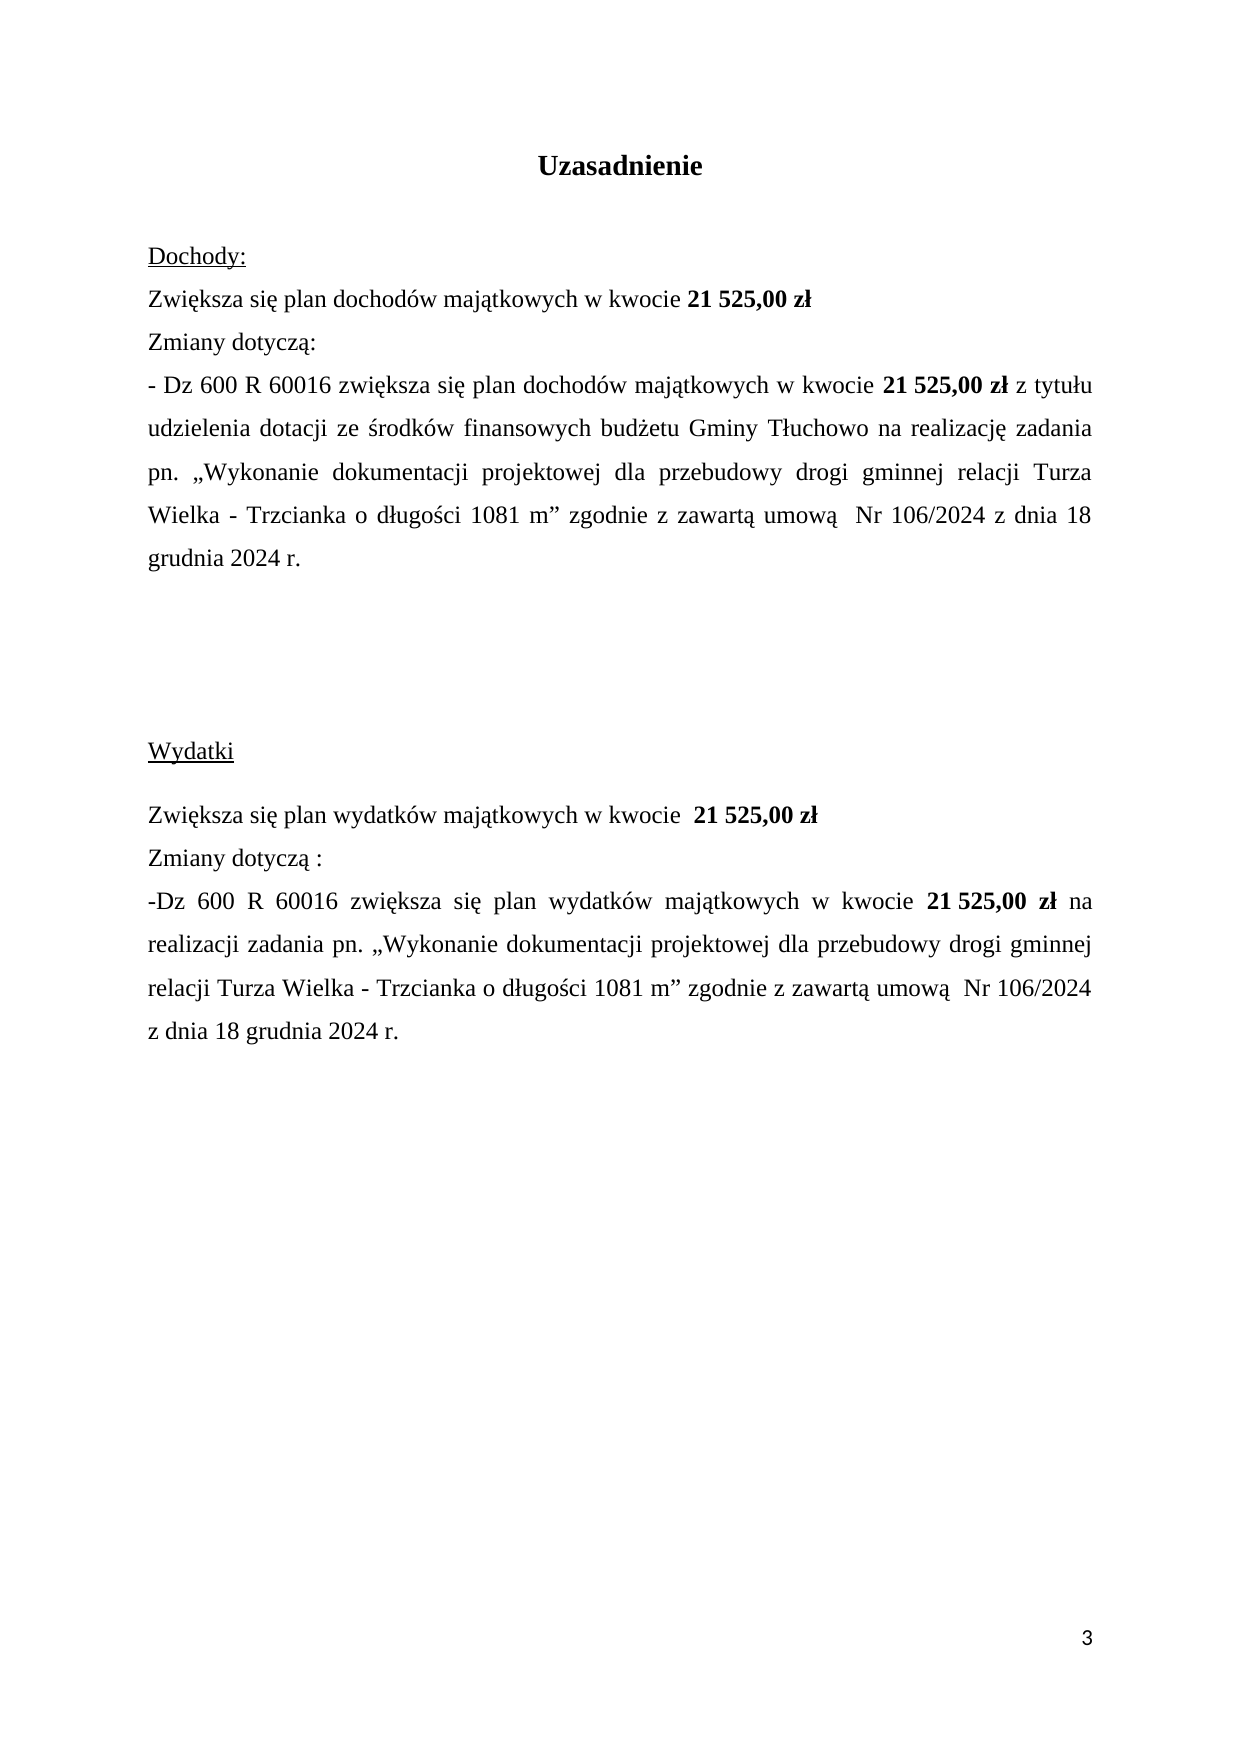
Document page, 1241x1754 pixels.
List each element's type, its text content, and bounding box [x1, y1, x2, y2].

text Uzasadnienie [148, 148, 1093, 181]
text -Dz 600 R 60016 zwiększa się plan wydatków majątkowych w kwocie 21 525,00 zł na realizacji zadania pn. „Wykonanie dokumentacji projektowej dla przebudowy drogi gminnej relacji Turza Wielka - Trzcianka o długości 1081 m” zgodnie z zawartą umową Nr 106/2024 z dnia 18 grudnia 2024 r. [148, 886, 1093, 1044]
text Zwiększa się plan wydatków majątkowych w kwocie 21 525,00 zł [148, 800, 1093, 829]
text Wydatki [148, 736, 1093, 765]
text Zmiany dotyczą: [148, 327, 1093, 356]
text - Dz 600 R 60016 zwiększa się plan dochodów majątkowych w kwocie 21 525,00 zł z tytułu udzielenia dotacji ze środków finansowych budżetu Gminy Tłuchowo na realizację zadania pn. „Wykonanie dokumentacji projektowej dla przebudowy drogi gminnej relacji Turza Wielka - Trzcianka o długości 1081 m” zgodnie z zawartą umową Nr 106/2024 z dnia 18 grudnia 2024 r. [148, 370, 1093, 572]
text Zwiększa się plan dochodów majątkowych w kwocie 21 525,00 zł [148, 284, 1093, 313]
text Zmiany dotyczą : [148, 843, 1093, 872]
text Dochody: [148, 241, 1093, 270]
